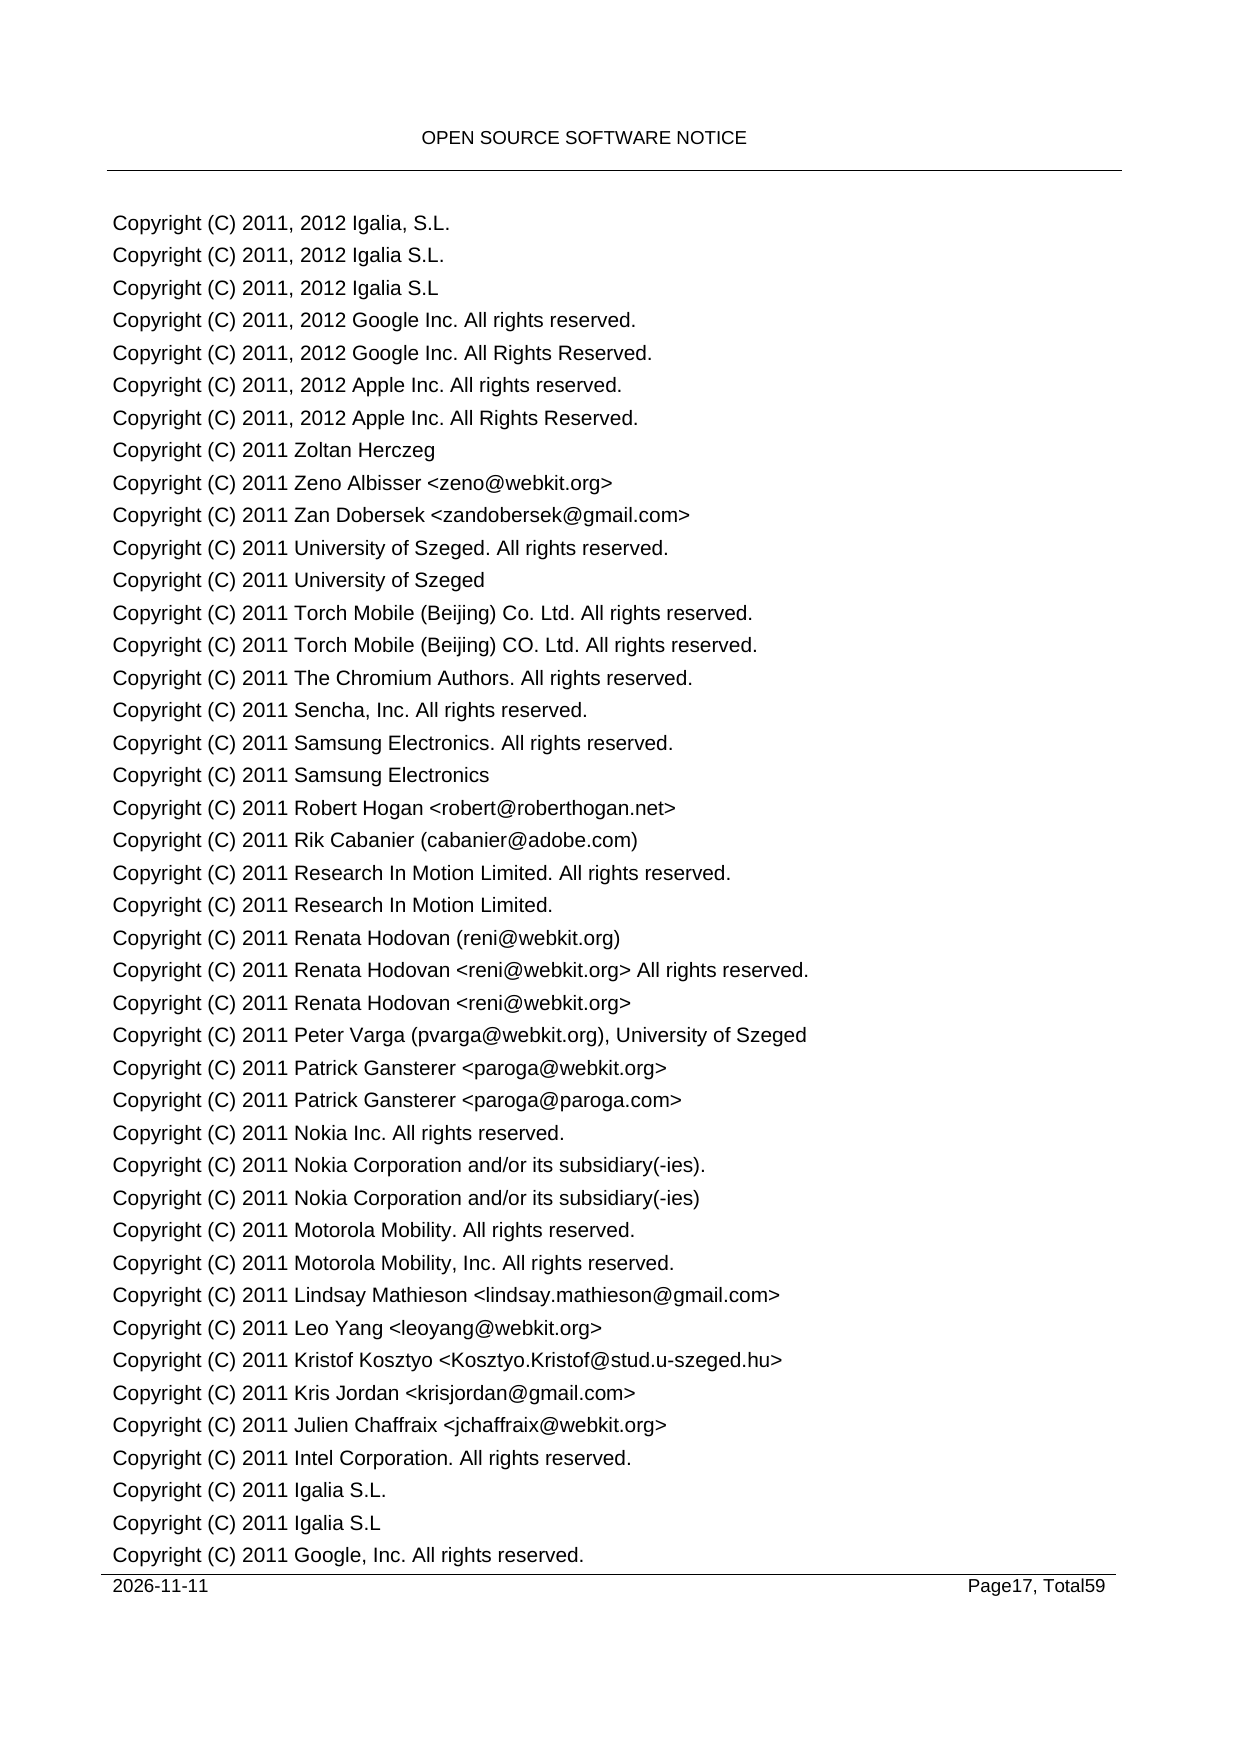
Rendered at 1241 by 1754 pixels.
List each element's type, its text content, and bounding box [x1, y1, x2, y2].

text Copyright (C) 2011 Igalia S.L [112, 1506, 1128, 1539]
text Copyright (C) 2011 Nokia Corporation and/or its subsidiary(-ies) [112, 1181, 1128, 1214]
text Copyright (C) 2011 Motorola Mobility, Inc. All rights reserved. [112, 1246, 1128, 1279]
text Copyright (C) 2011 Robert Hogan <robert@roberthogan.net> [112, 791, 1128, 824]
text Copyright (C) 2011 Zan Dobersek <zandobersek@gmail.com> [112, 499, 1128, 531]
text Copyright (C) 2011 Zoltan Herczeg [112, 434, 1128, 466]
text Copyright (C) 2011 Renata Hodovan <reni@webkit.org> [112, 986, 1128, 1019]
text Copyright (C) 2011 Leo Yang <leoyang@webkit.org> [112, 1311, 1128, 1344]
text Copyright (C) 2011 Research In Motion Limited. [112, 889, 1128, 921]
text Copyright (C) 2011, 2012 Apple Inc. All Rights Reserved. [112, 401, 1128, 434]
text Copyright (C) 2011 University of Szeged. All rights reserved. [112, 531, 1128, 564]
text Copyright (C) 2011 Sencha, Inc. All rights reserved. [112, 694, 1128, 726]
text Copyright (C) 2011, 2012 Igalia S.L [112, 271, 1128, 304]
text Copyright (C) 2011 Renata Hodovan <reni@webkit.org> All rights reserved. [112, 954, 1128, 986]
text Copyright (C) 2011 Torch Mobile (Beijing) CO. Ltd. All rights reserved. [112, 629, 1128, 661]
text Copyright (C) 2011 Kris Jordan <krisjordan@gmail.com> [112, 1376, 1128, 1409]
text Copyright (C) 2011 Torch Mobile (Beijing) Co. Ltd. All rights reserved. [112, 596, 1128, 629]
text Copyright (C) 2011 Patrick Gansterer <paroga@webkit.org> [112, 1051, 1128, 1084]
text Copyright (C) 2011 Igalia S.L. [112, 1474, 1128, 1506]
text Copyright (C) 2011 Research In Motion Limited. All rights reserved. [112, 856, 1128, 889]
text Copyright (C) 2011 Nokia Inc. All rights reserved. [112, 1116, 1128, 1149]
text Copyright (C) 2011 University of Szeged [112, 564, 1128, 596]
text Copyright (C) 2011, 2012 Apple Inc. All rights reserved. [112, 369, 1128, 401]
text Copyright (C) 2011 Kristof Kosztyo <Kosztyo.Kristof@stud.u-szeged.hu> [112, 1344, 1128, 1376]
text Copyright (C) 2011 Lindsay Mathieson <lindsay.mathieson@gmail.com> [112, 1279, 1128, 1311]
text Copyright (C) 2011 Motorola Mobility. All rights reserved. [112, 1214, 1128, 1246]
text Copyright (C) 2011 Peter Varga (pvarga@webkit.org), University of Szeged [112, 1019, 1128, 1051]
text Copyright (C) 2011 Samsung Electronics [112, 759, 1128, 791]
text Copyright (C) 2011 Patrick Gansterer <paroga@paroga.com> [112, 1084, 1128, 1116]
text Copyright (C) 2011, 2012 Google Inc. All rights reserved. [112, 304, 1128, 336]
text Copyright (C) 2011 Samsung Electronics. All rights reserved. [112, 726, 1128, 759]
text Copyright (C) 2011, 2012 Igalia S.L. [112, 239, 1128, 271]
text Copyright (C) 2011, 2012 Google Inc. All Rights Reserved. [112, 336, 1128, 369]
text Copyright (C) 2011 Intel Corporation. All rights reserved. [112, 1441, 1128, 1474]
text Copyright (C) 2011 Renata Hodovan (reni@webkit.org) [112, 921, 1128, 954]
text Copyright (C) 2011, 2012 Igalia, S.L. [112, 206, 1128, 239]
text Copyright (C) 2011 Nokia Corporation and/or its subsidiary(-ies). [112, 1149, 1128, 1181]
text Copyright (C) 2011 Julien Chaffraix <jchaffraix@webkit.org> [112, 1409, 1128, 1441]
text Copyright (C) 2011 The Chromium Authors. All rights reserved. [112, 661, 1128, 694]
text Copyright (C) 2011 Rik Cabanier (cabanier@adobe.com) [112, 824, 1128, 856]
text Copyright (C) 2011 Google, Inc. All rights reserved. [112, 1539, 1128, 1571]
text Copyright (C) 2011 Zeno Albisser <zeno@webkit.org> [112, 466, 1128, 499]
